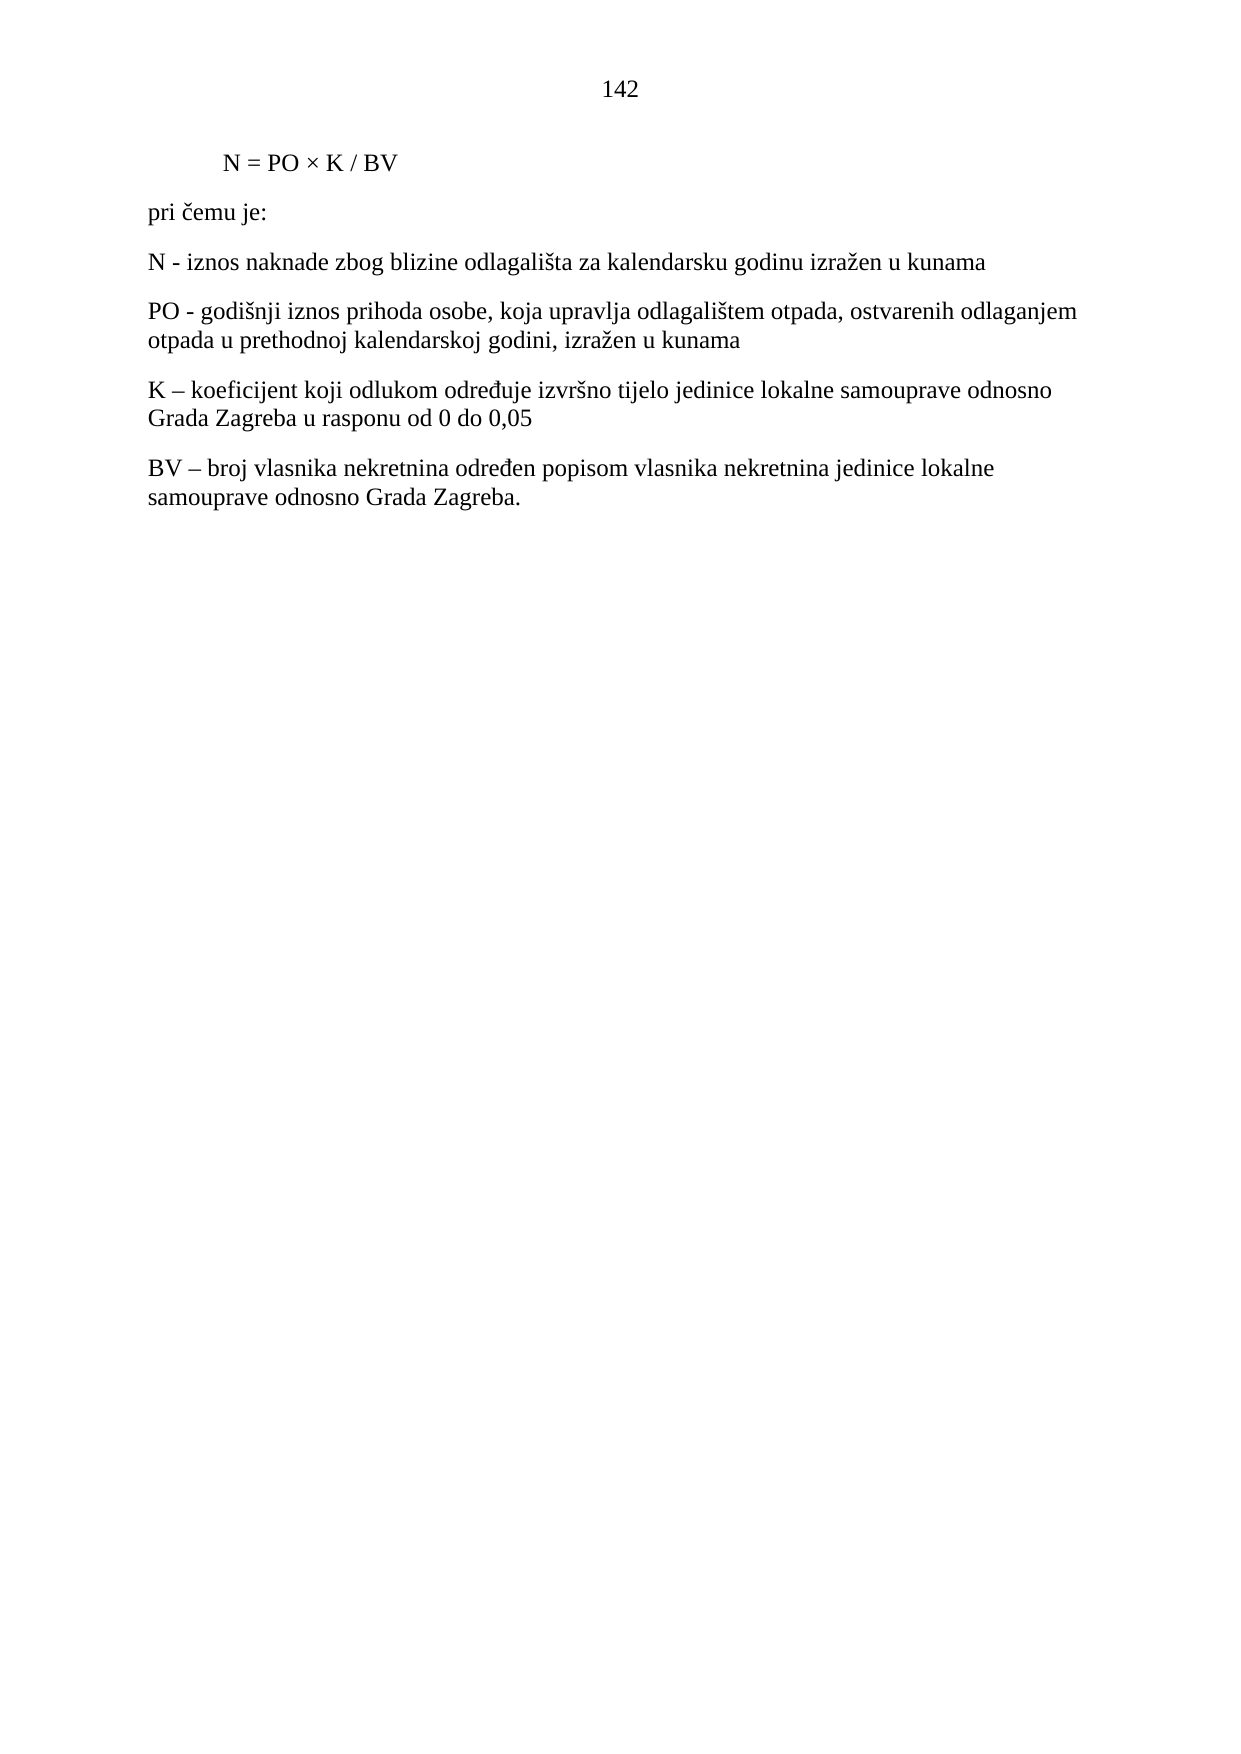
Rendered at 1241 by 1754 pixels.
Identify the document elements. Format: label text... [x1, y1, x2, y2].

text N = PO × K / BV [148, 148, 1093, 176]
text BV – broj vlasnika nekretnina određen popisom vlasnika nekretnina jedinice lokalne samouprave odnosno Grada Zagreba. [148, 453, 1093, 511]
text K – koeficijent koji odlukom određuje izvršno tijelo jedinice lokalne samouprave odnosno Grada Zagreba u rasponu od 0 do 0,05 [148, 375, 1093, 432]
text pri čemu je: [148, 197, 1093, 226]
text PO - godišnji iznos prihoda osobe, koja upravlja odlagalištem otpada, ostvarenih odlaganjem otpada u prethodnoj kalendarskoj godini, izražen u kunama [148, 296, 1093, 354]
text N - iznos naknade zbog blizine odlagališta za kalendarsku godinu izražen u kunama [148, 247, 1093, 276]
